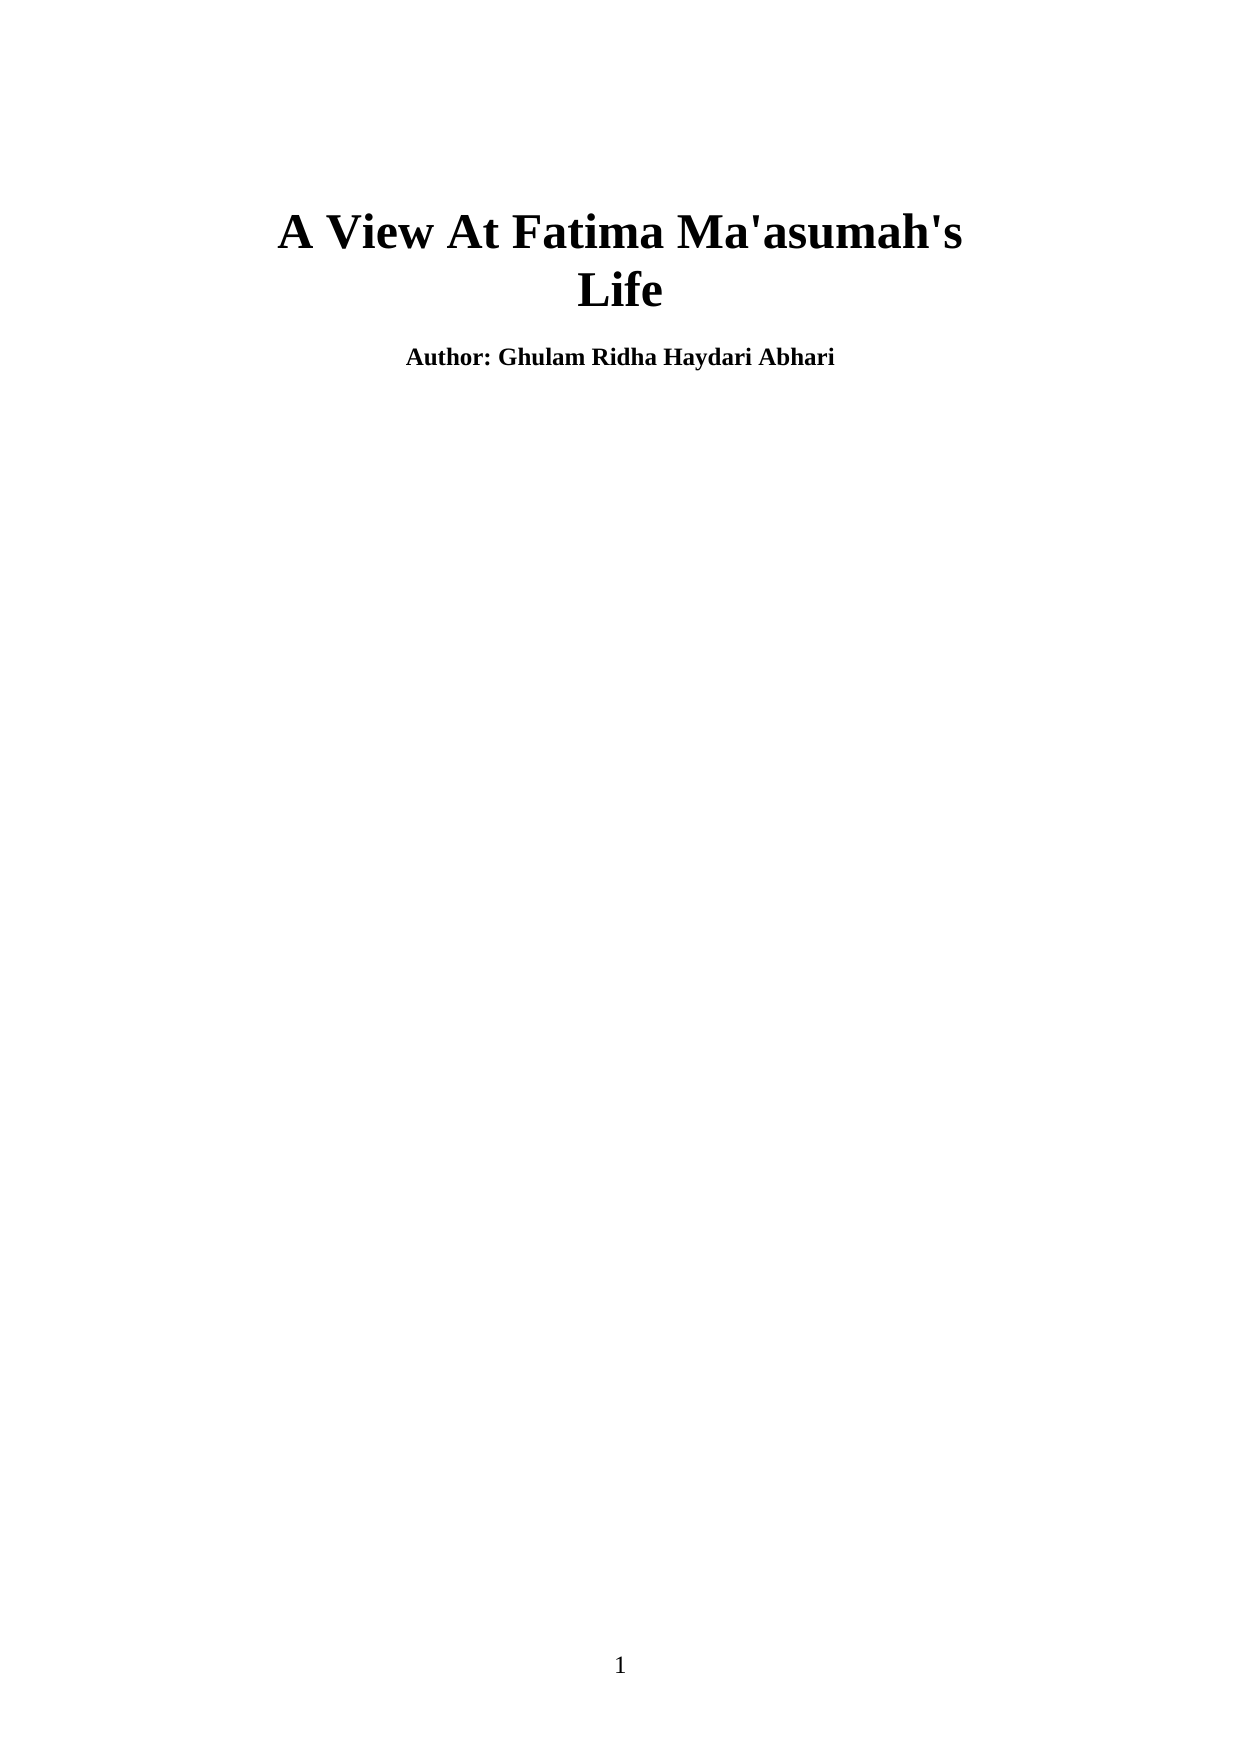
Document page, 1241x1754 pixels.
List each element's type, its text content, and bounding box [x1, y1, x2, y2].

text A View At Fatima Ma'asumah's Life [236, 202, 1004, 317]
text Author: Ghulam Ridha Haydari Abhari [236, 342, 1004, 371]
